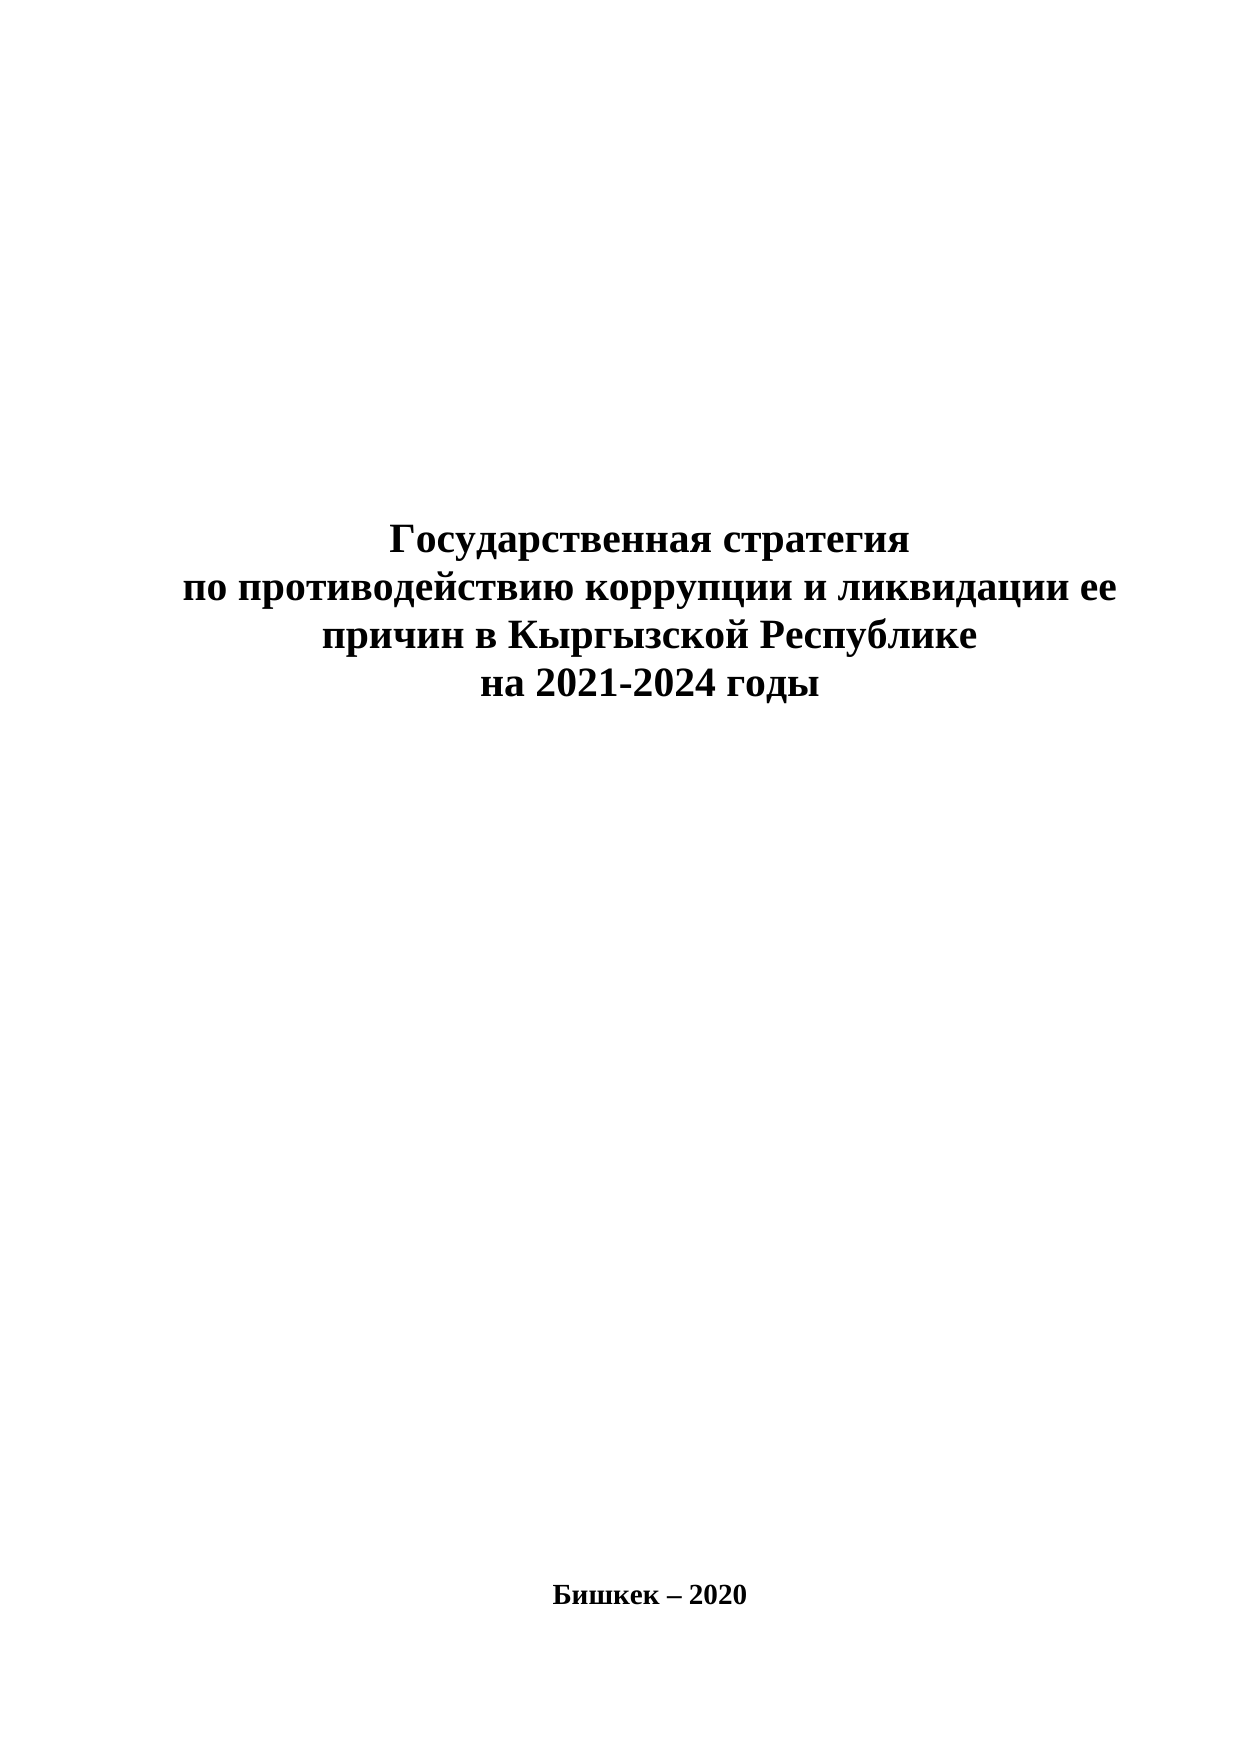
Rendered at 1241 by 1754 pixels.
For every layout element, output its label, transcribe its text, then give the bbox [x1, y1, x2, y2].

text на 2021-2024 годы [177, 657, 1122, 705]
text Бишкек – 2020 [177, 1577, 1122, 1611]
text по противодействию коррупции и ликвидации ее причин в Кыргызской Республике [177, 561, 1122, 657]
text Государственная стратегия [177, 513, 1122, 561]
